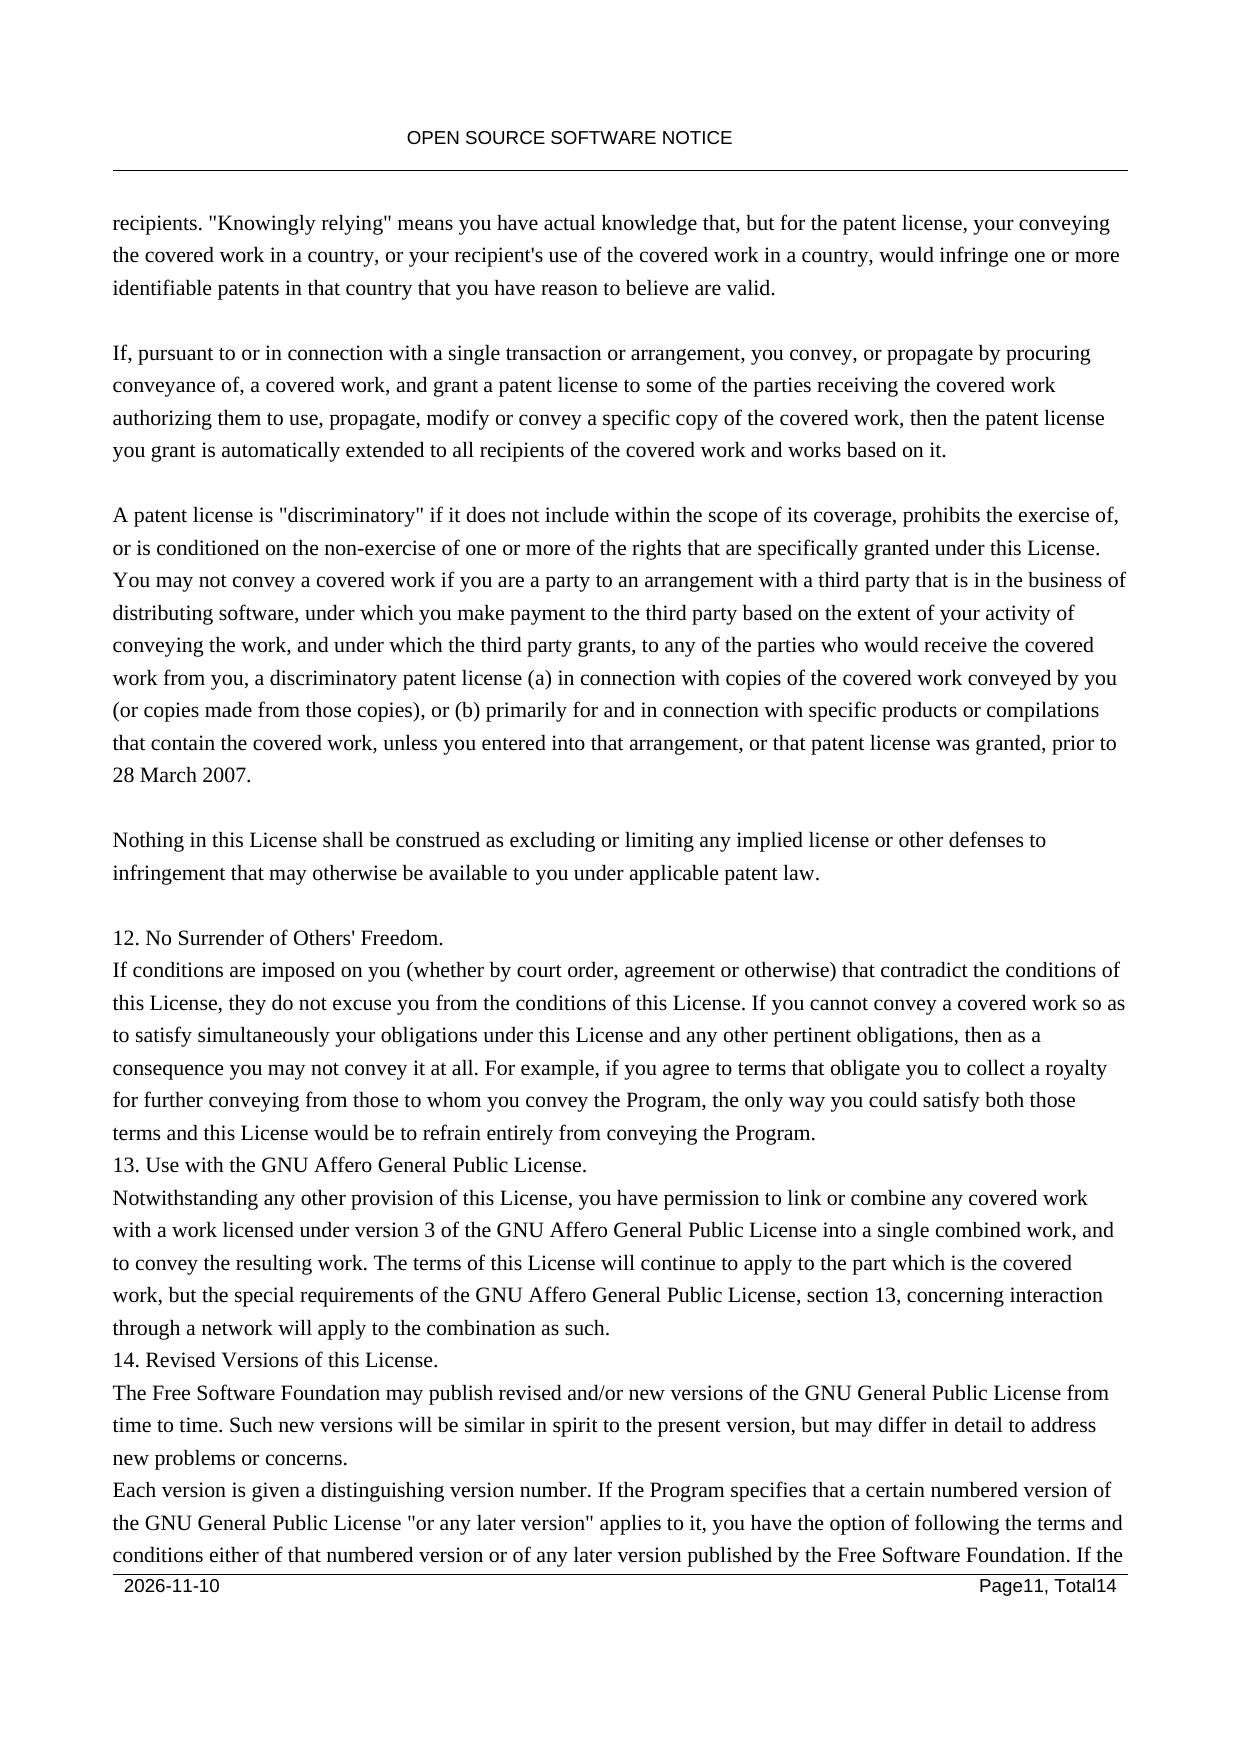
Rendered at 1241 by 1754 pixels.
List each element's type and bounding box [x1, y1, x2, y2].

text [112, 206, 1128, 1571]
